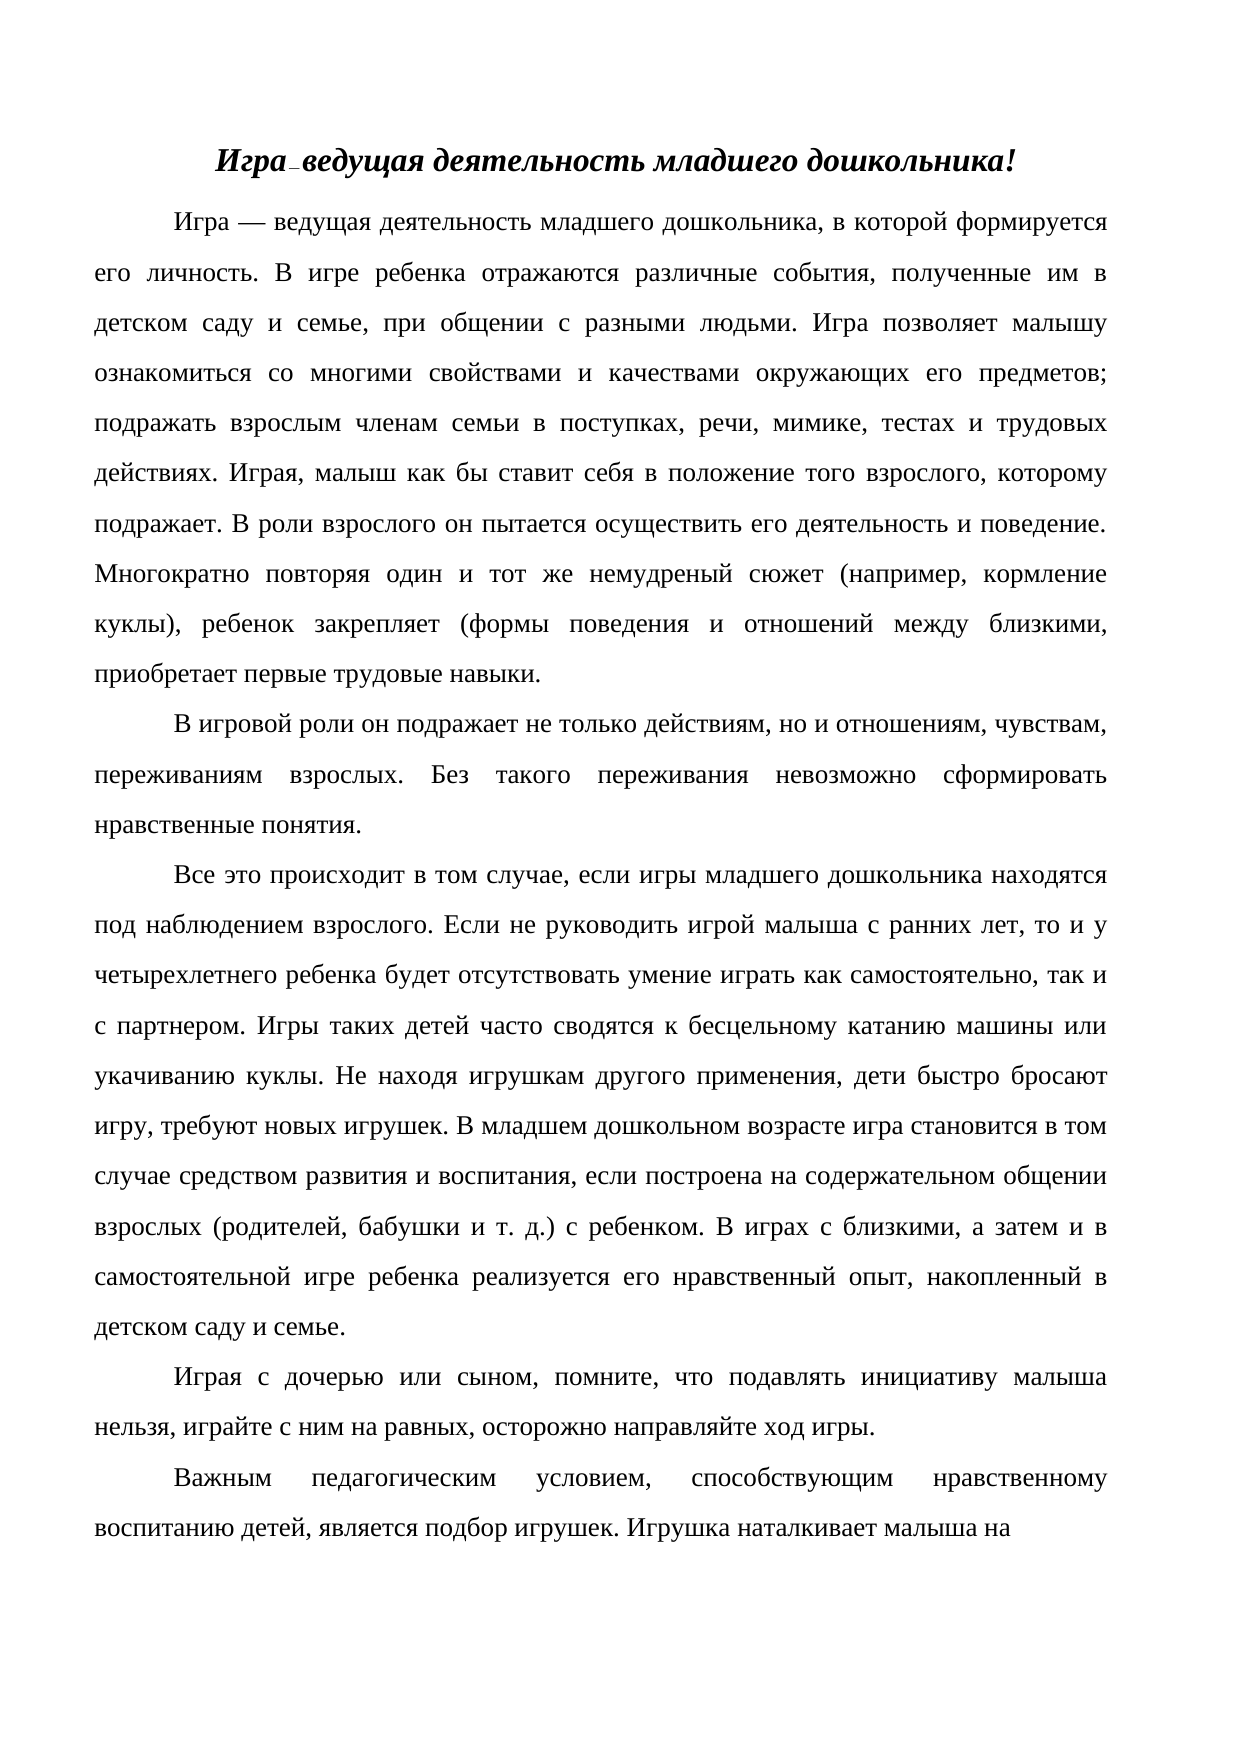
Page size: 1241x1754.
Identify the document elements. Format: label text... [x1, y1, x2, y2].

text Игра — ведущая деятельность младшего дошкольника, в которой формируется его личность. В игре ребенка отражаются различные события, полученные им в детском саду и семье, при общении с разными людьми. Игра позволяет малышу ознакомиться со многими свойствами и качествами окружающих его предметов; подражать взрослым членам семьи в поступках, речи, мимике, тестах и трудовых действиях. Играя, малыш как бы ставит себя в положение того взрослого, которому подражает. В роли взрослого он пытается осуществить его деятельность и поведение. Многократно повторяя один и тот же немудреный сюжет (например, кормление куклы), ребенок закрепляет (формы поведения и отношений между близкими, приобретает первые трудовые навыки. [94, 191, 1108, 693]
text Играя с дочерью или сыном, помните, что подавлять инициативу малыша нельзя, играйте с ним на равных, осторожно направляйте ход игры. [94, 1346, 1108, 1446]
text Игра — ведущая деятельность младшего дошкольника! [215, 144, 1108, 178]
text Все это происходит в том случае, если игры младшего дошкольника находятся под наблюдением взрослого. Если не руководить игрой малыша с ранних лет, то и у четырехлетнего ребенка будет отсутствовать умение играть как самостоятельно, так и с партнером. Игры таких детей часто сводятся к бесцельному катанию машины или укачиванию куклы. Не находя игрушкам другого применения, дети быстро бросают игру, требуют новых игрушек. В младшем дошкольном возрасте игра становится в том случае средством развития и воспитания, если построена на содержательном общении взрослых (родителей, бабушки и т. д.) с ребенком. В играх с близкими, а затем и в самостоятельной игре ребенка реализуется его нравственный опыт, накопленный в детском саду и семье. [94, 843, 1108, 1346]
text Важным педагогическим условием, способствующим нравственному воспитанию детей, является подбор игрушек. Игрушка наталкивает малыша на [94, 1446, 1108, 1546]
text В игровой роли он подражает не только действиям, но и отношениям, чувствам, переживаниям взрослых. Без такого переживания невозможно сформировать нравственные понятия. [94, 693, 1108, 843]
